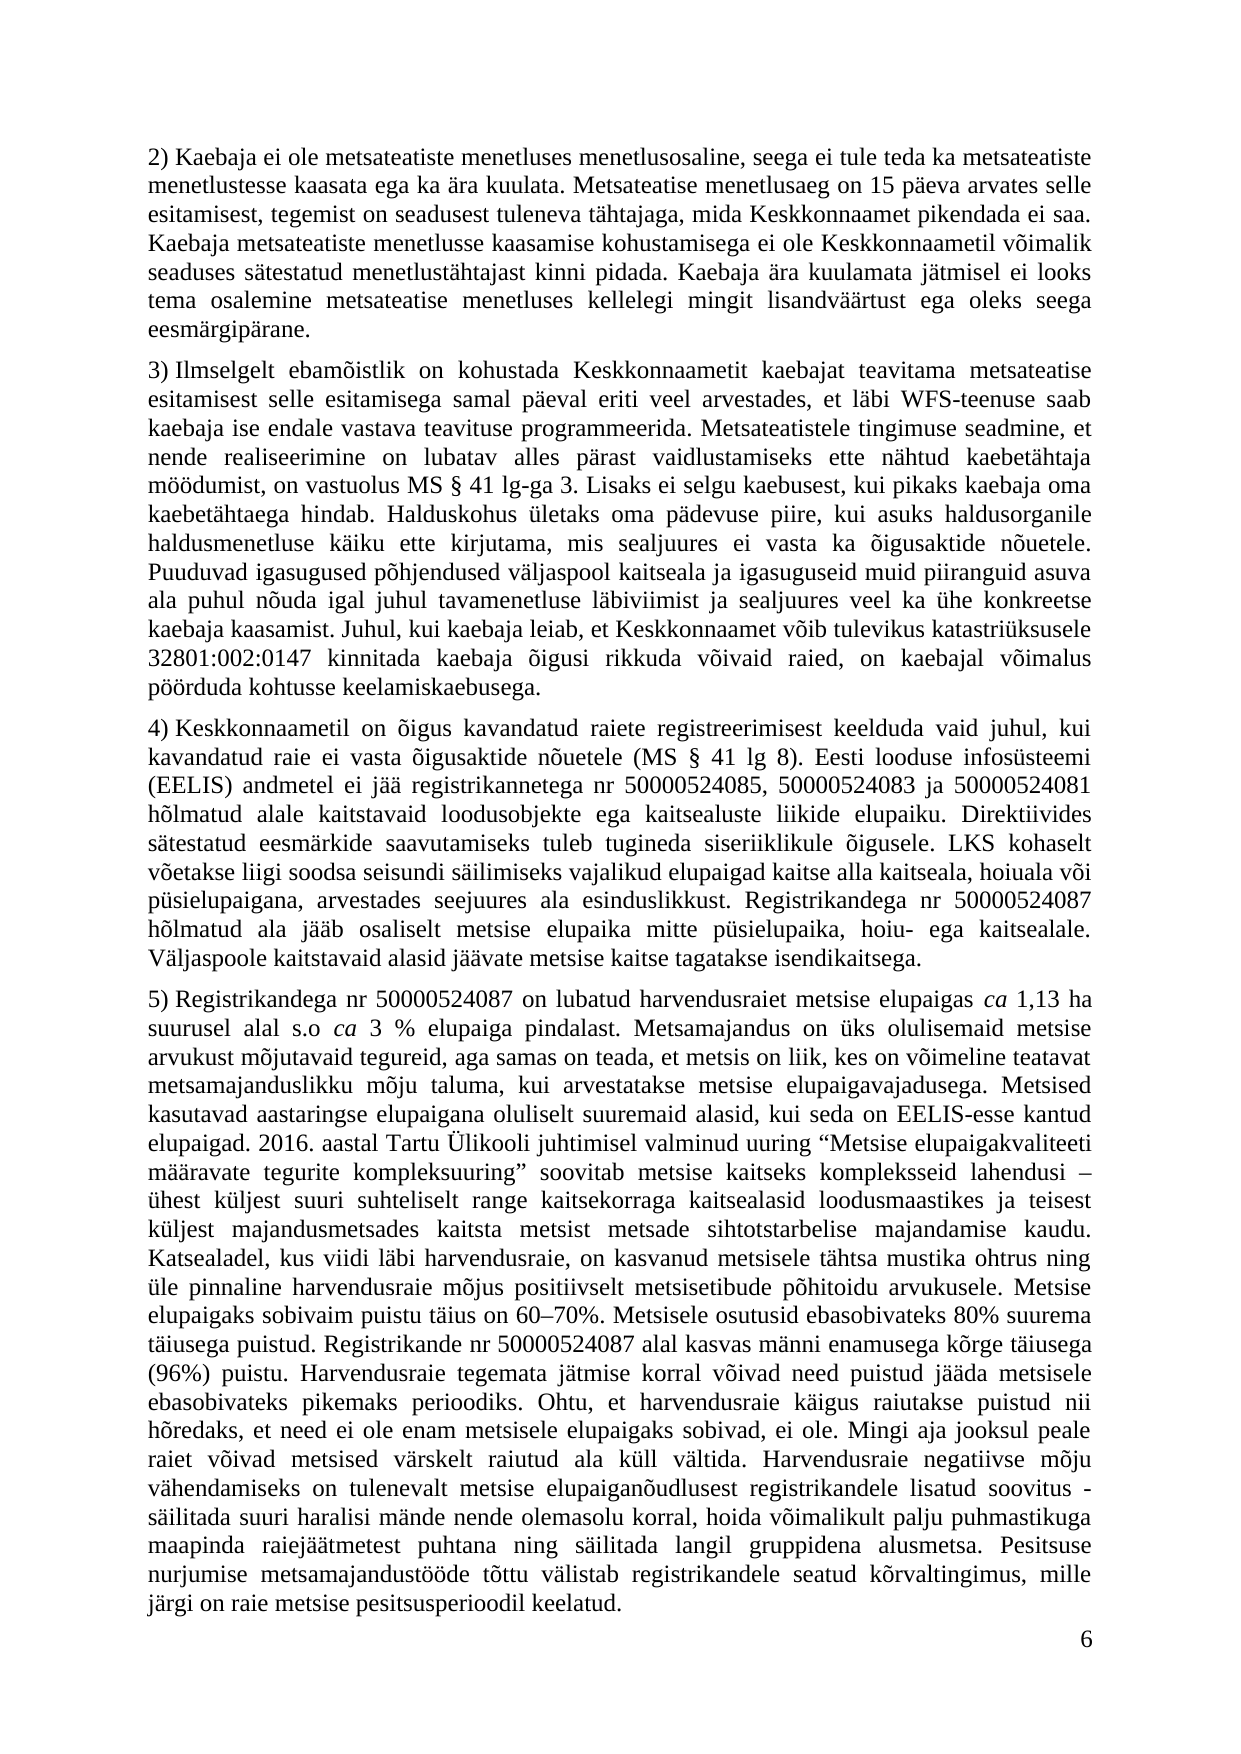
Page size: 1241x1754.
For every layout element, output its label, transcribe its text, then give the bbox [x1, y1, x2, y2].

list Kaebaja ei ole metsateatiste menetluses menetlusosaline, seega ei tule teda ka metsateatiste menetlustesse kaasata ega ka ära kuulata. Metsateatise menetlusaeg on 15 päeva arvates selle esitamisest, tegemist on seadusest tuleneva tähtajaga, mida Keskkonnaamet pikendada ei saa. Kaebaja metsateatiste menetlusse kaasamise kohustamisega ei ole Keskkonnaametil võimalik seaduses sätestatud menetlustähtajast kinni pidada. Kaebaja ära kuulamata jätmisel ei looks tema osalemine metsateatise menetluses kellelegi mingit lisandväärtust ega oleks seega eesmärgipärane. [148, 142, 1092, 343]
list Keskkonnaametil on õigus kavandatud raiete registreerimisest keelduda vaid juhul, kui kavandatud raie ei vasta õigusaktide nõuetele (MS § 41 lg 8). Eesti looduse infosüsteemi (EELIS) andmetel ei jää registrikannetega nr 50000524085, 50000524083 ja 50000524081 hõlmatud alale kaitstavaid loodusobjekte ega kaitsealuste liikide elupaiku. Direktiivides sätestatud eesmärkide saavutamiseks tuleb tugineda siseriiklikule õigusele. LKS kohaselt võetakse liigi soodsa seisundi säilimiseks vajalikud elupaigad kaitse alla kaitseala, hoiuala või püsielupaigana, arvestades seejuures ala esinduslikkust. Registrikandega nr 50000524087 hõlmatud ala jääb osaliselt metsise elupaika mitte püsielupaika, hoiu- ega kaitsealale. Väljaspoole kaitstavaid alasid jäävate metsise kaitse tagatakse isendikaitsega. [148, 713, 1092, 972]
list Ilmselgelt ebamõistlik on kohustada Keskkonnaametit kaebajat teavitama metsateatise esitamisest selle esitamisega samal päeval eriti veel arvestades, et läbi WFS-teenuse saab kaebaja ise endale vastava teavituse programmeerida. Metsateatistele tingimuse seadmine, et nende realiseerimine on lubatav alles pärast vaidlustamiseks ette nähtud kaebetähtaja möödumist, on vastuolus MS § 41 lg-ga 3. Lisaks ei selgu kaebusest, kui pikaks kaebaja oma kaebetähtaega hindab. Halduskohus ületaks oma pädevuse piire, kui asuks haldusorganile haldusmenetluse käiku ette kirjutama, mis sealjuures ei vasta ka õigusaktide nõuetele. Puuduvad igasugused põhjendused väljaspool kaitseala ja igasuguseid muid piiranguid asuva ala puhul nõuda igal juhul tavamenetluse läbiviimist ja sealjuures veel ka ühe konkreetse kaebaja kaasamist. Juhul, kui kaebaja leiab, et Keskkonnaamet võib tulevikus katastriüksusele 32801:002:0147 kinnitada kaebaja õigusi rikkuda võivaid raied, on kaebajal võimalus pöörduda kohtusse keelamiskaebusega. [148, 356, 1092, 701]
list Registrikandega nr 50000524087 on lubatud harvendusraiet metsise elupaigas ca 1,13 ha suurusel alal s.o ca 3 % elupaiga pindalast. Metsamajandus on üks olulisemaid metsise arvukust mõjutavaid tegureid, aga samas on teada, et metsis on liik, kes on võimeline teatavat metsamajanduslikku mõju taluma, kui arvestatakse metsise elupaigavajadusega. Metsised kasutavad aastaringse elupaigana oluliselt suuremaid alasid, kui seda on EELIS-esse kantud elupaigad. 2016. aastal Tartu Ülikooli juhtimisel valminud uuring “Metsise elupaigakvaliteeti määravate tegurite kompleksuuring” soovitab metsise kaitseks kompleksseid lahendusi – ühest küljest suuri suhteliselt range kaitsekorraga kaitsealasid loodusmaastikes ja teisest küljest majandusmetsades kaitsta metsist metsade sihtotstarbelise majandamise kaudu. Katsealadel, kus viidi läbi harvendusraie, on kasvanud metsisele tähtsa mustika ohtrus ning üle pinnaline harvendusraie mõjus positiivselt metsisetibude põhitoidu arvukusele. Metsise elupaigaks sobivaim puistu täius on 60–70%. Metsisele osutusid ebasobivateks 80% suurema täiusega puistud. Registrikande nr 50000524087 alal kasvas männi enamusega kõrge täiusega (96%) puistu. Harvendusraie tegemata jätmise korral võivad need puistud jääda metsisele ebasobivateks pikemaks perioodiks. Ohtu, et harvendusraie käigus raiutakse puistud nii hõredaks, et need ei ole enam metsisele elupaigaks sobivad, ei ole. Mingi aja jooksul peale raiet võivad metsised värskelt raiutud ala küll vältida. Harvendusraie negatiivse mõju vähendamiseks on tulenevalt metsise elupaiganõudlusest registrikandele lisatud soovitus - säilitada suuri haralisi mände nende olemasolu korral, hoida võimalikult palju puhmastikuga maapinda raiejäätmetest puhtana ning säilitada langil gruppidena alusmetsa. Pesitsuse nurjumise metsamajandustööde tõttu välistab registrikandele seatud kõrvaltingimus, mille järgi on raie metsise pesitsusperioodil keelatud. [148, 984, 1092, 1617]
